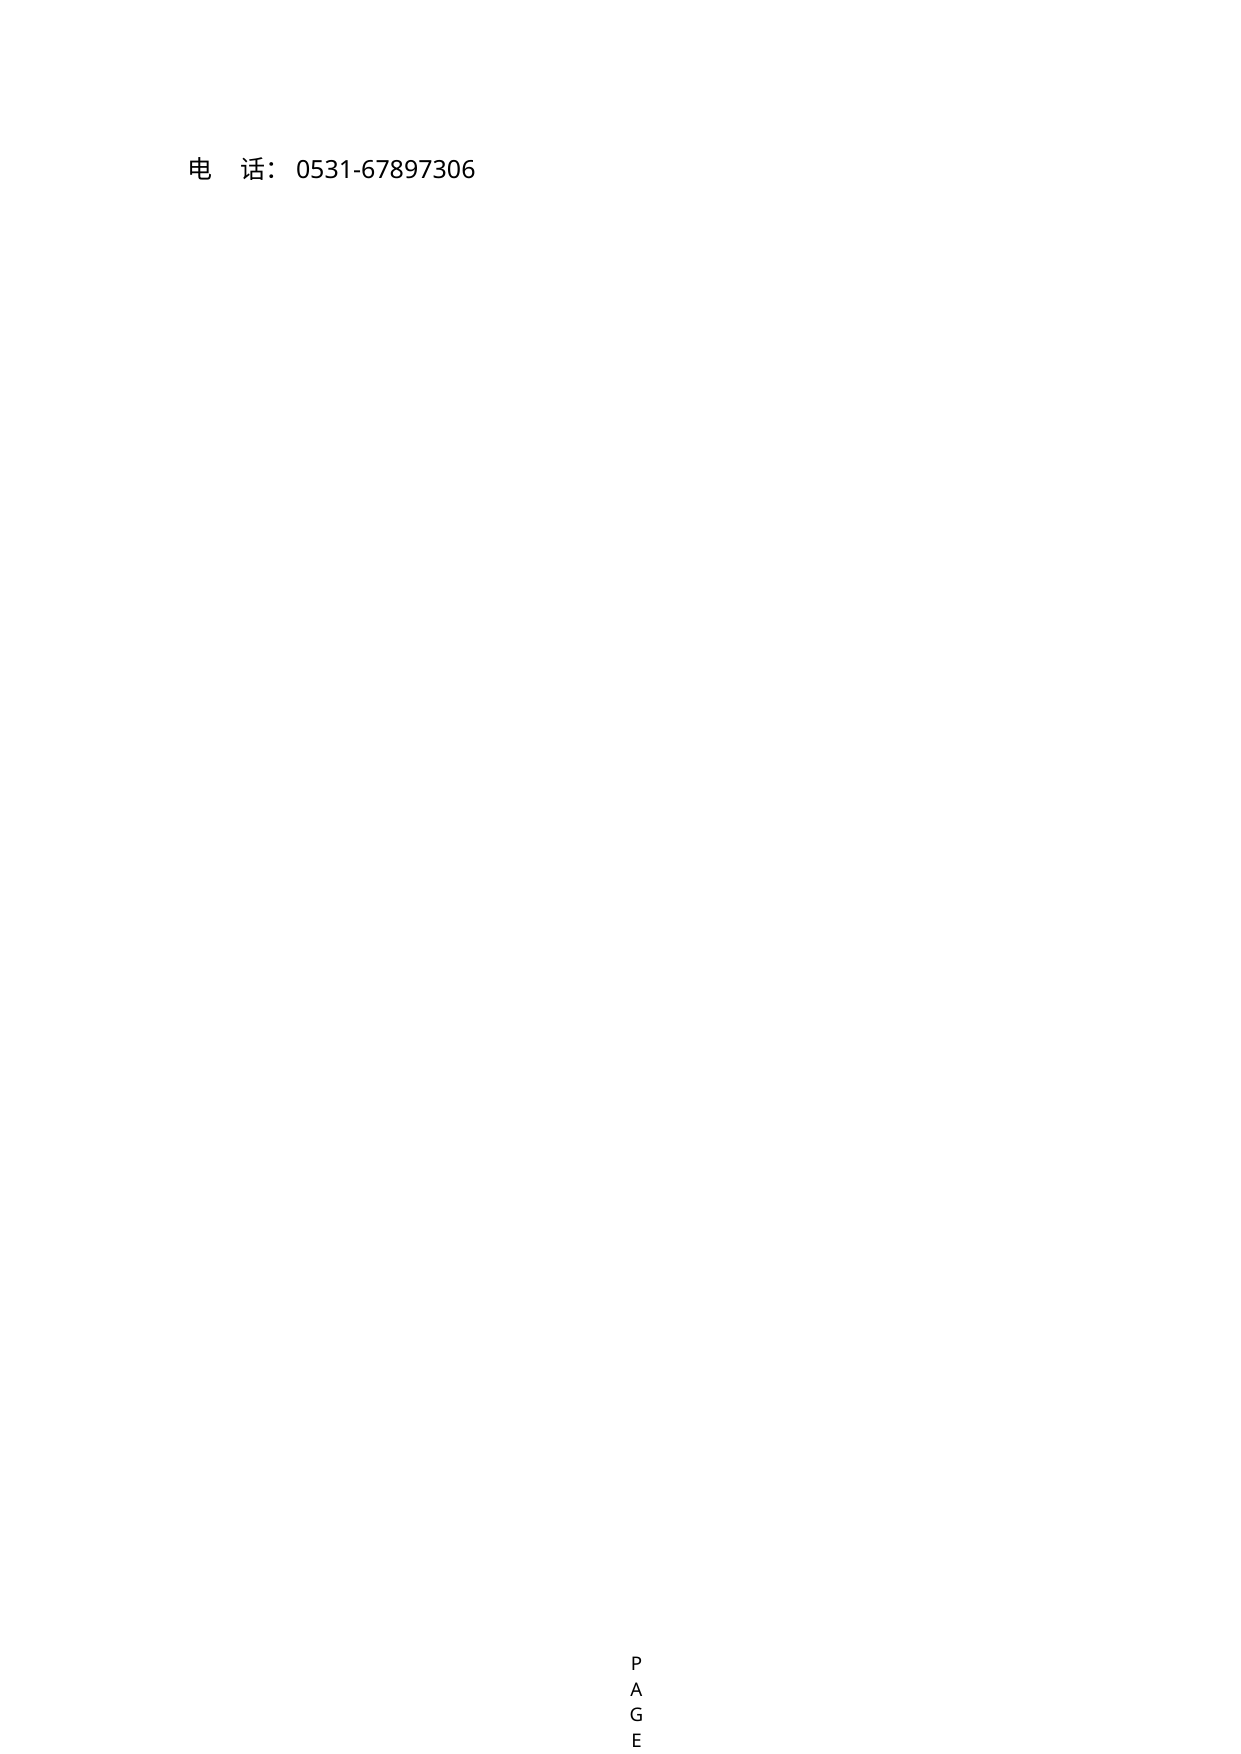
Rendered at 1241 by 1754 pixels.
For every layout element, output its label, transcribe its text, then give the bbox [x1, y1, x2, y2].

text 电 话： 0531-67897306 [187, 150, 1085, 186]
